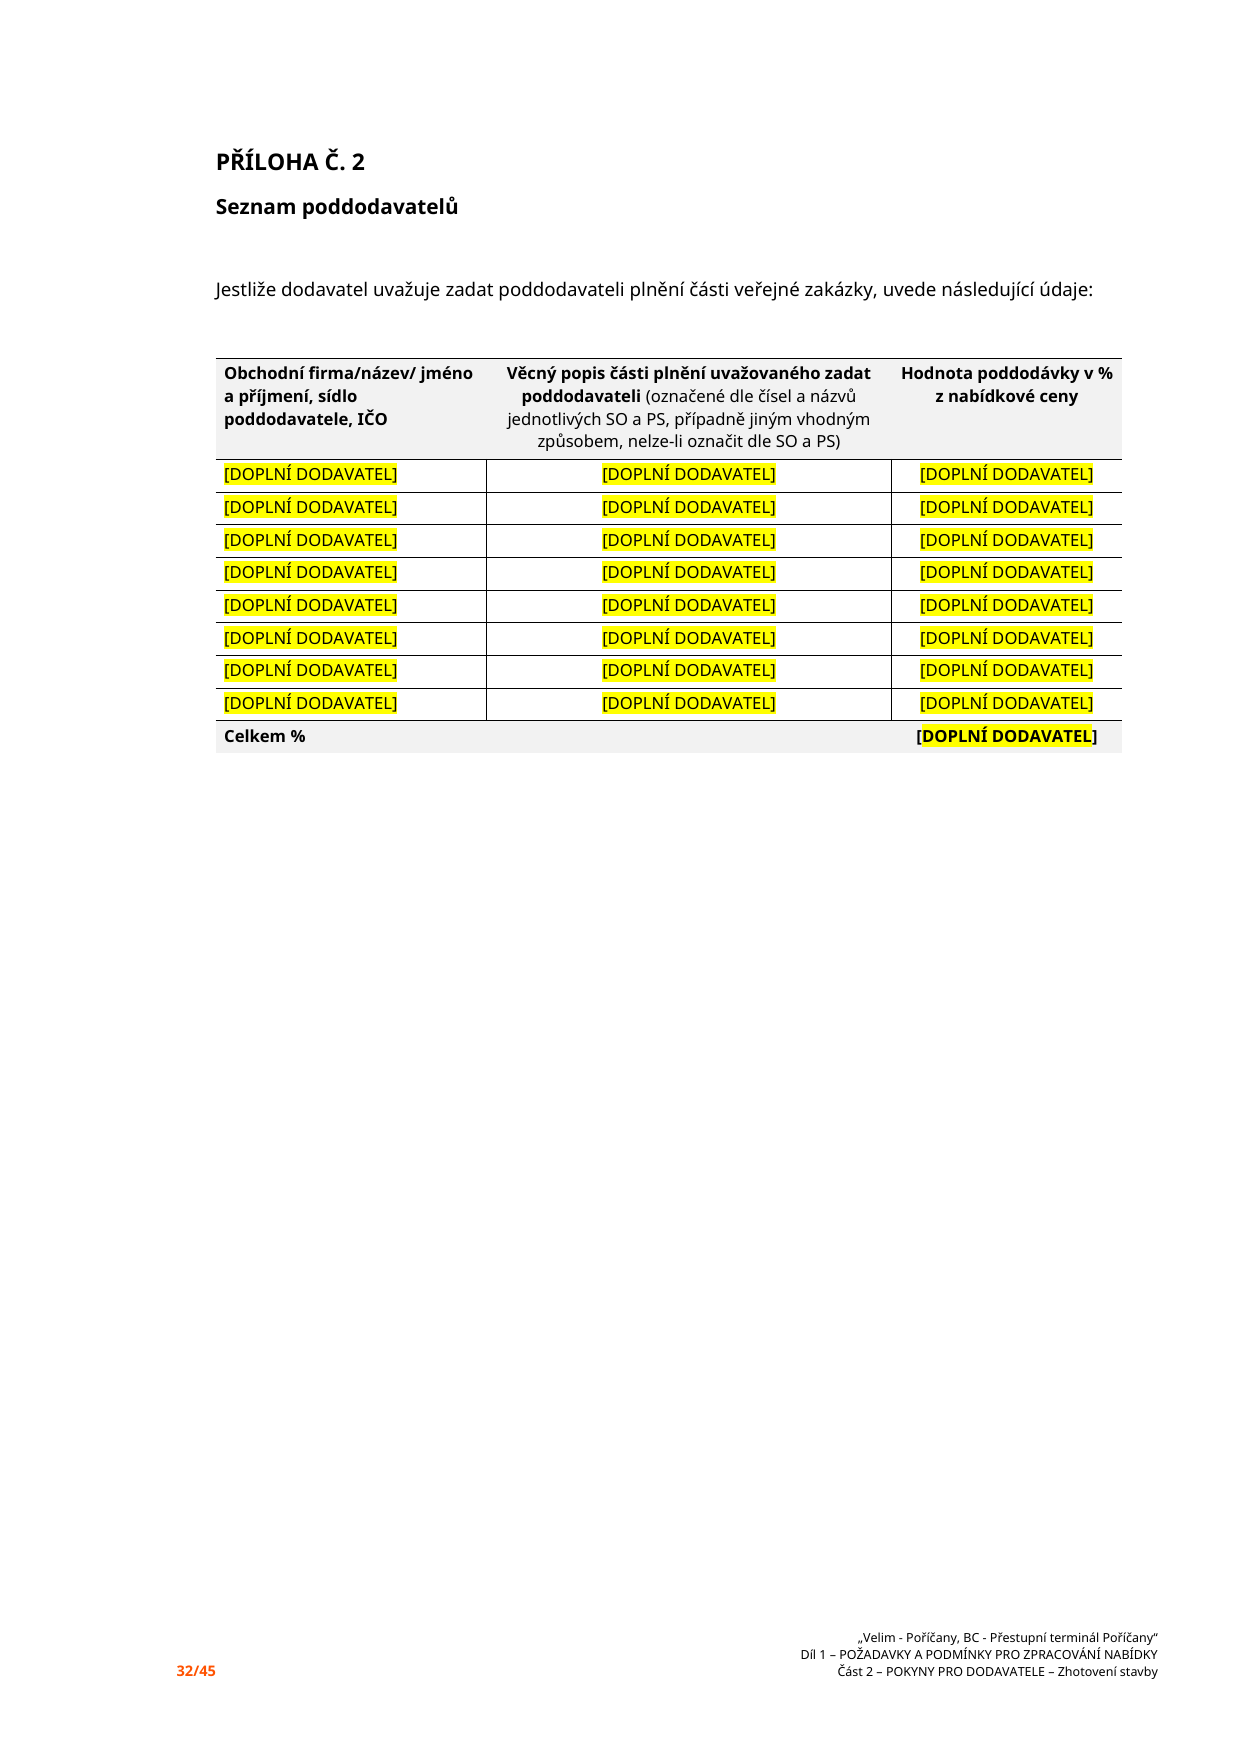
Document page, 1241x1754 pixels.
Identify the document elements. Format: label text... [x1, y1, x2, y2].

text Jestliže dodavatel uvažuje zadat poddodavateli plnění části veřejné zakázky, uvede následující údaje: [216, 277, 1122, 302]
table_cell [DOPLNÍ DODAVATEL] [891, 721, 1122, 753]
table_header Obchodní firma/název/ jméno a příjmení, sídlo poddodavatele, IČO [216, 359, 486, 459]
table_cell [DOPLNÍ DODAVATEL] [892, 493, 1122, 524]
table_cell [DOPLNÍ DODAVATEL] [216, 493, 486, 524]
table_cell [DOPLNÍ DODAVATEL] [487, 689, 891, 720]
table_cell [DOPLNÍ DODAVATEL] [487, 656, 891, 688]
table_cell [DOPLNÍ DODAVATEL] [216, 623, 486, 655]
table_cell [DOPLNÍ DODAVATEL] [216, 689, 486, 720]
text Seznam poddodavatelů [216, 192, 1122, 221]
table_cell [DOPLNÍ DODAVATEL] [487, 558, 891, 589]
table_cell [DOPLNÍ DODAVATEL] [892, 689, 1122, 720]
table_cell [DOPLNÍ DODAVATEL] [487, 591, 891, 622]
table_header Věcný popis části plnění uvažovaného zadat poddodavateli (označené dle čísel a názvů jednotlivých SO a PS, případně jiným vhodným způsobem, nelze-li označit dle SO a PS) [486, 359, 891, 459]
table_cell [DOPLNÍ DODAVATEL] [487, 493, 891, 524]
table_cell [486, 721, 891, 753]
table_cell [DOPLNÍ DODAVATEL] [216, 656, 486, 688]
table_header Hodnota poddodávky v % z nabídkové ceny [891, 359, 1122, 459]
table_cell [DOPLNÍ DODAVATEL] [892, 460, 1122, 491]
table_cell [DOPLNÍ DODAVATEL] [216, 525, 486, 557]
table_cell [DOPLNÍ DODAVATEL] [892, 525, 1122, 557]
table_cell [DOPLNÍ DODAVATEL] [216, 460, 486, 491]
table_cell [DOPLNÍ DODAVATEL] [892, 623, 1122, 655]
table_cell [DOPLNÍ DODAVATEL] [216, 591, 486, 622]
table_cell [DOPLNÍ DODAVATEL] [487, 623, 891, 655]
table_cell [DOPLNÍ DODAVATEL] [892, 591, 1122, 622]
table_cell Celkem % [216, 721, 486, 753]
table_cell [DOPLNÍ DODAVATEL] [216, 558, 486, 589]
table_cell [DOPLNÍ DODAVATEL] [892, 656, 1122, 688]
text Příloha č. 2 [216, 146, 1122, 177]
table_cell [DOPLNÍ DODAVATEL] [487, 460, 891, 491]
table_cell [DOPLNÍ DODAVATEL] [487, 525, 891, 557]
table_cell [DOPLNÍ DODAVATEL] [892, 558, 1122, 589]
